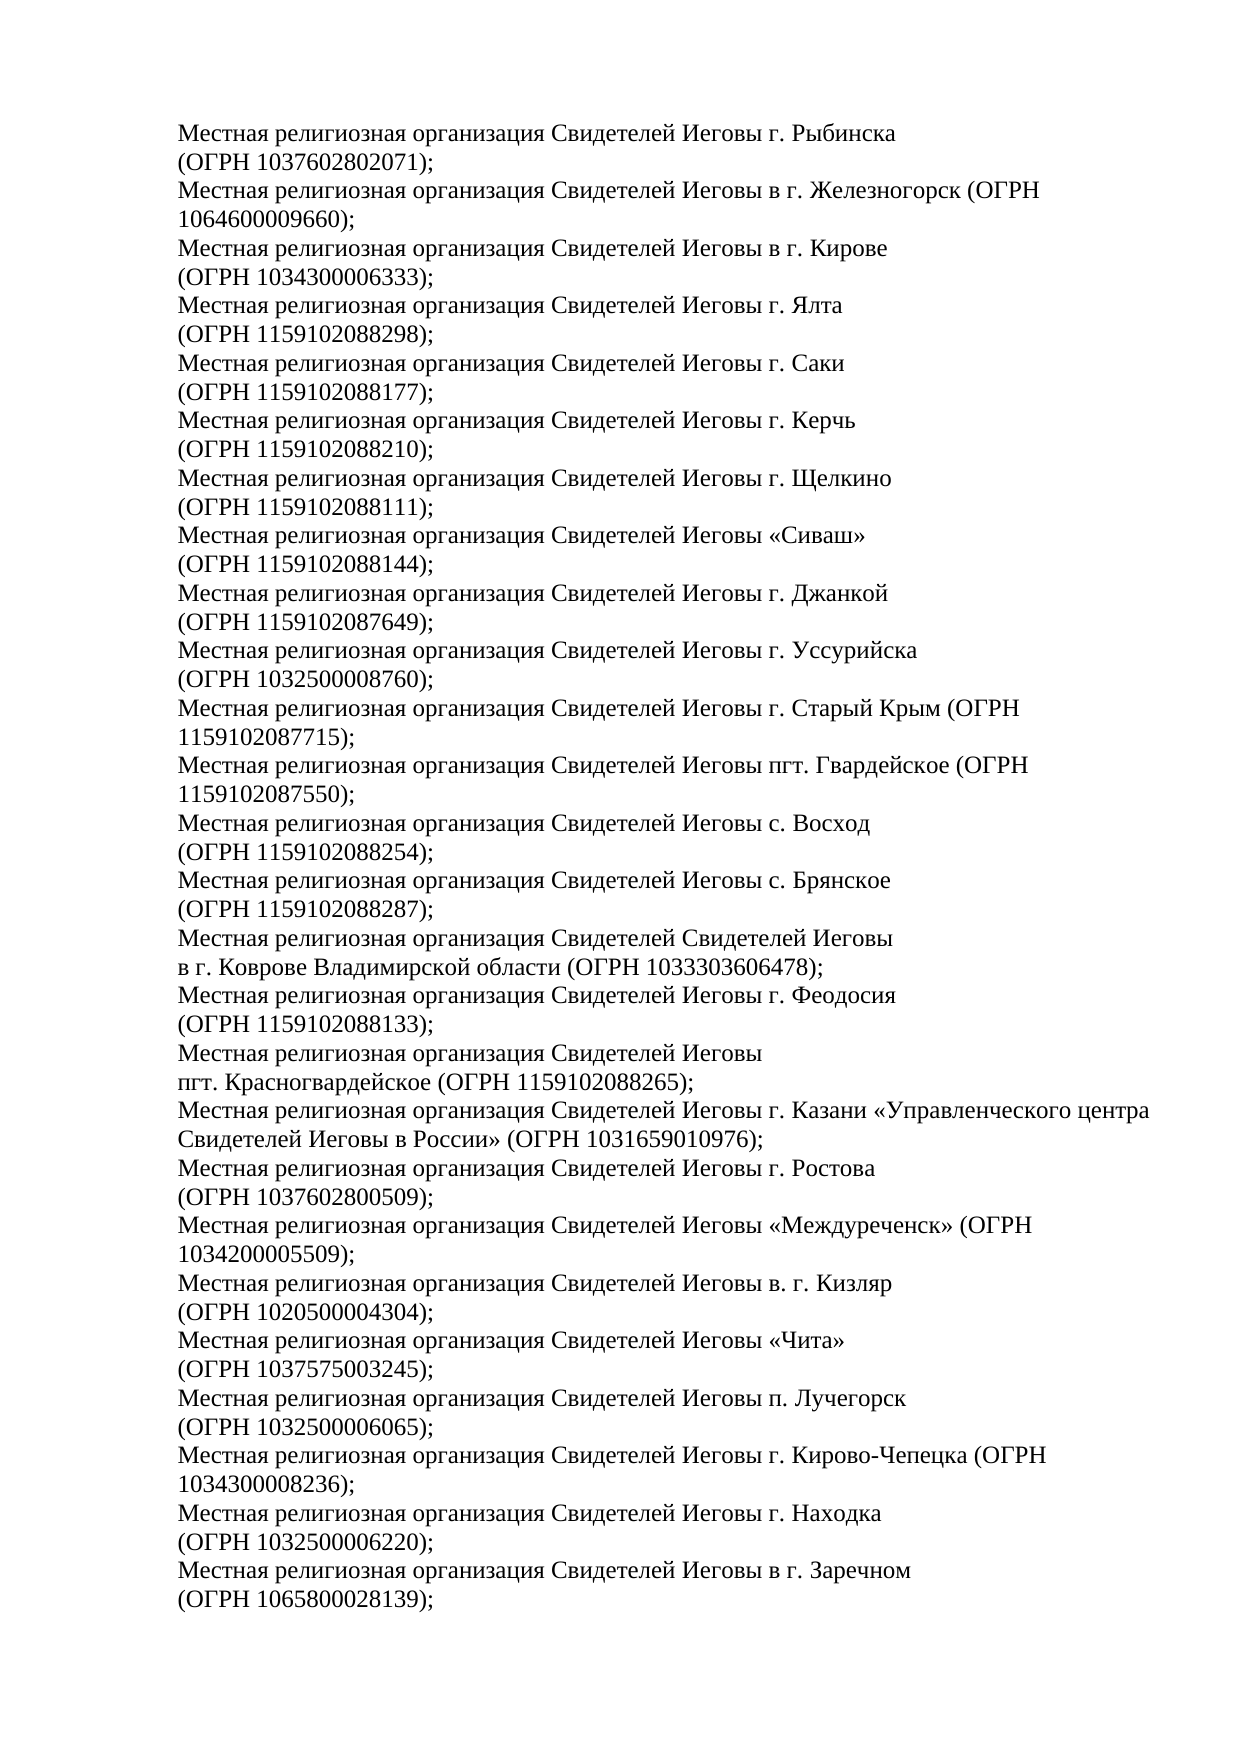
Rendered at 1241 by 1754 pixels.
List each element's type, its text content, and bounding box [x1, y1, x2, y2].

text Местная религиозная организация Свидетелей Иеговы г. Керчь (ОГРН 1159102088210); [177, 406, 1152, 463]
text Местная религиозная организация Свидетелей Иеговы «Чита» (ОГРН 1037575003245); [177, 1326, 1152, 1383]
text Местная религиозная организация Свидетелей Иеговы г. Казани «Управленческого центра Свидетелей Иеговы в России» (ОГРН 1031659010976); [177, 1096, 1152, 1153]
text Местная религиозная организация Свидетелей Иеговы г. Ялта (ОГРН 1159102088298); [177, 291, 1152, 348]
text Местная религиозная организация Свидетелей Иеговы г. Джанкой (ОГРН 1159102087649); [177, 578, 1152, 636]
text Местная религиозная организация Свидетелей Иеговы в г. Железногорск (ОГРН 1064600009660); [177, 176, 1152, 233]
text Местная религиозная организация Свидетелей Иеговы г. Щелкино (ОГРН 1159102088111); [177, 463, 1152, 521]
text Местная религиозная организация Свидетелей Иеговы г. Ростова (ОГРН 1037602800509); [177, 1153, 1152, 1211]
text Местная религиозная организация Свидетелей Иеговы п. Лучегорск (ОГРН 1032500006065); [177, 1383, 1152, 1441]
text Местная религиозная организация Свидетелей Иеговы г. Саки (ОГРН 1159102088177); [177, 348, 1152, 406]
text Местная религиозная организация Свидетелей Свидетелей Иеговы в г. Коврове Владимирской области (ОГРН 1033303606478); [177, 923, 1152, 981]
text Местная религиозная организация Свидетелей Иеговы пгт. Гвардейское (ОГРН 1159102087550); [177, 751, 1152, 808]
text Местная религиозная организация Свидетелей Иеговы г. Уссурийска (ОГРН 1032500008760); [177, 636, 1152, 693]
text Местная религиозная организация Свидетелей Иеговы в г. Кирове (ОГРН 1034300006333); [177, 233, 1152, 291]
text Местная религиозная организация Свидетелей Иеговы г. Рыбинска (ОГРН 1037602802071); [177, 118, 1152, 176]
text Местная религиозная организация Свидетелей Иеговы «Междуреченск» (ОГРН 1034200005509); [177, 1211, 1152, 1268]
text Местная религиозная организация Свидетелей Иеговы г. Находка (ОГРН 1032500006220); [177, 1498, 1152, 1556]
text Местная религиозная организация Свидетелей Иеговы с. Восход (ОГРН 1159102088254); [177, 808, 1152, 866]
text Местная религиозная организация Свидетелей Иеговы «Сиваш» (ОГРН 1159102088144); [177, 521, 1152, 578]
text Местная религиозная организация Свидетелей Иеговы г. Старый Крым (ОГРН 1159102087715); [177, 693, 1152, 751]
text Местная религиозная организация Свидетелей Иеговы г. Феодосия (ОГРН 1159102088133); [177, 981, 1152, 1038]
text Местная религиозная организация Свидетелей Иеговы с. Брянское (ОГРН 1159102088287); [177, 866, 1152, 923]
text Местная религиозная организация Свидетелей Иеговы в г. Заречном (ОГРН 1065800028139); [177, 1556, 1152, 1613]
text Местная религиозная организация Свидетелей Иеговы в. г. Кизляр (ОГРН 1020500004304); [177, 1268, 1152, 1326]
text Местная религиозная организация Свидетелей Иеговы г. Кирово-Чепецка (ОГРН 1034300008236); [177, 1441, 1152, 1498]
text Местная религиозная организация Свидетелей Иеговы пгт. Красногвардейское (ОГРН 1159102088265); [177, 1038, 1152, 1096]
